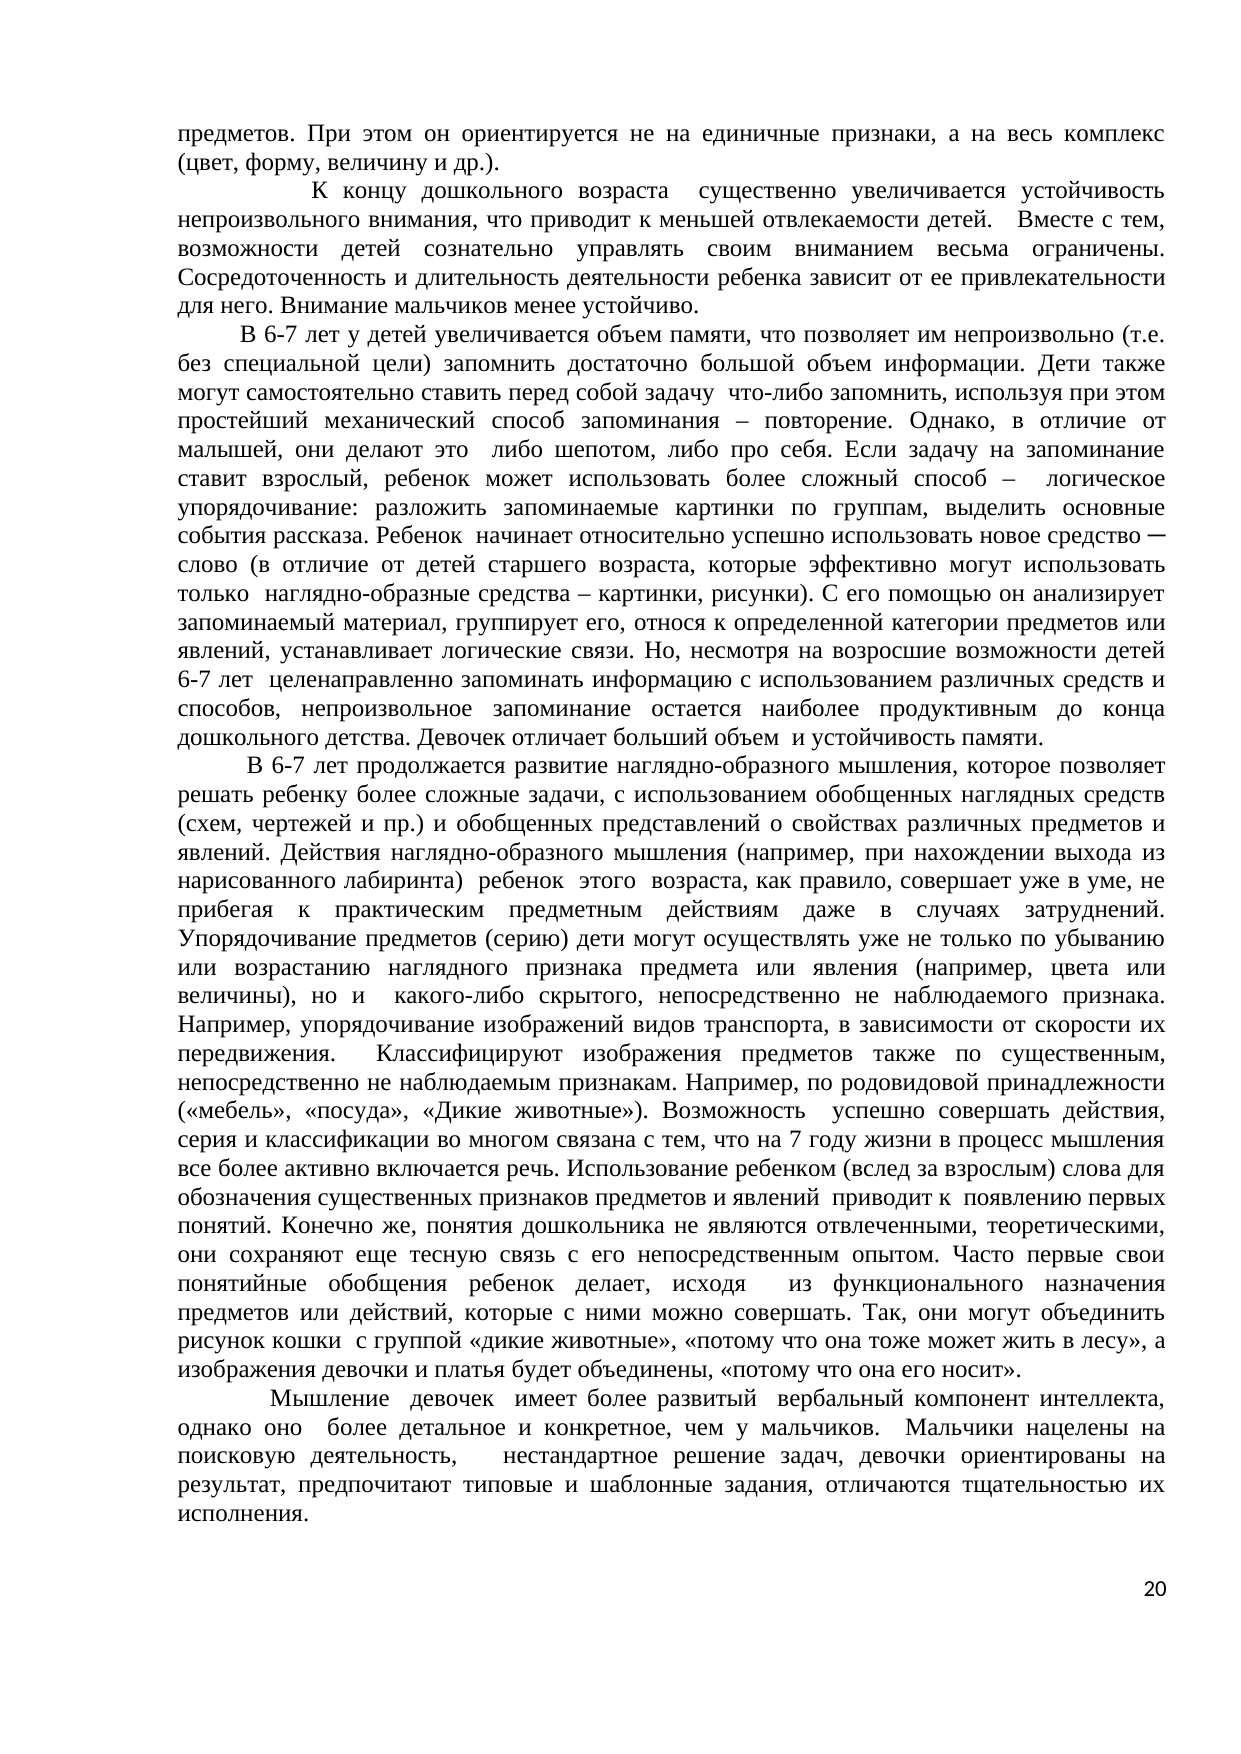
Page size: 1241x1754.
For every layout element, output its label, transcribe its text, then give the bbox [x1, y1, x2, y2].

text Мышление девочек имеет более развитый вербальный компонент интеллекта, однако оно более детальное и конкретное, чем у мальчиков. Мальчики нацелены на поисковую деятельность, нестандартное решение задач, девочки ориентированы на результат, предпочитают типовые и шаблонные задания, отличаются тщательностью их исполнения. [177, 1383, 1166, 1527]
text В 6-7 лет у детей увеличивается объем памяти, что позволяет им непроизвольно (т.е. без специальной цели) запомнить достаточно большой объем информации. Дети также могут самостоятельно ставить перед собой задачу что-либо запомнить, используя при этом простейший механический способ запоминания – повторение. Однако, в отличие от малышей, они делают это либо шепотом, либо про себя. Если задачу на запоминание ставит взрослый, ребенок может использовать более сложный способ – логическое упорядочивание: разложить запоминаемые картинки по группам, выделить основные события рассказа. Ребенок начинает относительно успешно использовать новое средство ─ слово (в отличие от детей старшего возраста, которые эффективно могут использовать только наглядно-образные средства – картинки, рисунки). С его помощью он анализирует запоминаемый материал, группирует его, относя к определенной категории предметов или явлений, устанавливает логические связи. Но, несмотря на возросшие возможности детей 6-7 лет целенаправленно запоминать информацию с использованием различных средств и способов, непроизвольное запоминание остается наиболее продуктивным до конца дошкольного детства. Девочек отличает больший объем и устойчивость памяти. [177, 319, 1166, 751]
text К концу дошкольного возраста существенно увеличивается устойчивость непроизвольного внимания, что приводит к меньшей отвлекаемости детей. Вместе с тем, возможности детей сознательно управлять своим вниманием весьма ограничены. Сосредоточенность и длительность деятельности ребенка зависит от ее привлекательности для него. Внимание мальчиков менее устойчиво. [177, 176, 1166, 319]
text В 6-7 лет продолжается развитие наглядно-образного мышления, которое позволяет решать ребенку более сложные задачи, с использованием обобщенных наглядных средств (схем, чертежей и пр.) и обобщенных представлений о свойствах различных предметов и явлений. Действия наглядно-образного мышления (например, при нахождении выхода из нарисованного лабиринта) ребенок этого возраста, как правило, совершает уже в уме, не прибегая к практическим предметным действиям даже в случаях затруднений. Упорядочивание предметов (серию) дети могут осуществлять уже не только по убыванию или возрастанию наглядного признака предмета или явления (например, цвета или величины), но и какого-либо скрытого, непосредственно не наблюдаемого признака. Например, упорядочивание изображений видов транспорта, в зависимости от скорости их передвижения. Классифицируют изображения предметов также по существенным, непосредственно не наблюдаемым признакам. Например, по родовидовой принадлежности («мебель», «посуда», «Дикие животные»). Возможность успешно совершать действия, серия и классификации во многом связана с тем, что на 7 году жизни в процесс мышления все более активно включается речь. Использование ребенком (вслед за взрослым) слова для обозначения существенных признаков предметов и явлений приводит к появлению первых понятий. Конечно же, понятия дошкольника не являются отвлеченными, теоретическими, они сохраняют еще тесную связь с его непосредственным опытом. Часто первые свои понятийные обобщения ребенок делает, исходя из функционального назначения предметов или действий, которые с ними можно совершать. Так, они могут объединить рисунок кошки с группой «дикие животные», «потому что она тоже может жить в лесу», а изображения девочки и платья будет объединены, «потому что она его носит». [177, 751, 1166, 1383]
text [177, 118, 1166, 176]
